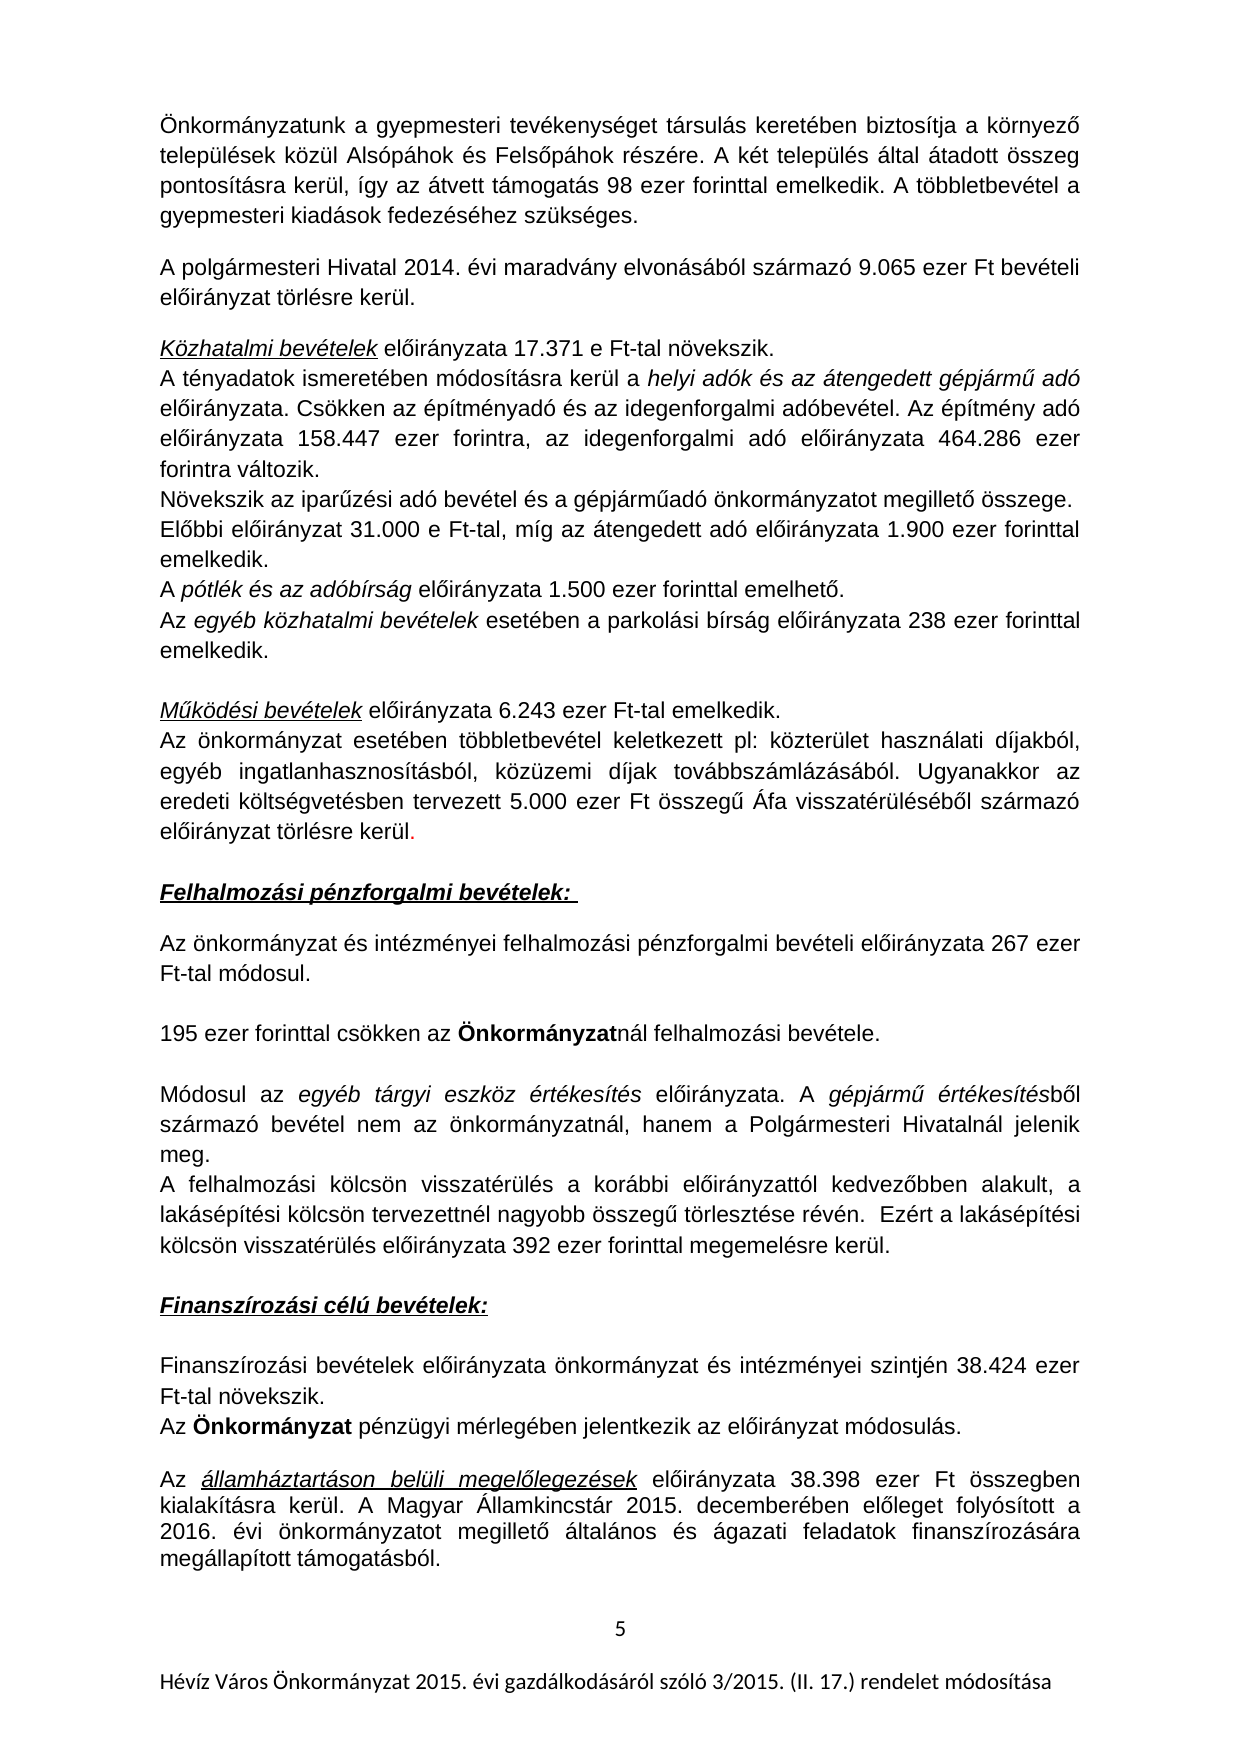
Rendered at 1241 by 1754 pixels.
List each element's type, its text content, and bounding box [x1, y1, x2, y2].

text A polgármesteri Hivatal 2014. évi maradvány elvonásából származó 9.065 ezer Ft bevételi előirányzat törlésre kerül. [159, 253, 1081, 310]
text A pótlék és az adóbírság előirányzata 1.500 ezer forinttal emelhető. [159, 576, 1081, 603]
text Közhatalmi bevételek előirányzata 17.371 e Ft-tal növekszik. [159, 335, 1081, 361]
text Módosul az egyéb tárgyi eszköz értékesítés előirányzata. A gépjármű értékesítésből származó bevétel nem az önkormányzatnál, hanem a Polgármesteri Hivatalnál jelenik meg. [159, 1081, 1081, 1167]
text Az államháztartáson belüli megelőlegezések előirányzata 38.398 ezer Ft összegben kialakításra kerül. A Magyar Államkincstár 2015. decemberében előleget folyósított a 2016. évi önkormányzatot megillető általános és ágazati feladatok finanszírozására megállapított támogatásból. [159, 1466, 1081, 1571]
text A felhalmozási kölcsön visszatérülés a korábbi előirányzattól kedvezőbben alakult, a lakásépítési kölcsön tervezettnél nagyobb összegű törlesztése révén. Ezért a lakásépítési kölcsön visszatérülés előirányzata 392 ezer forinttal megemelésre kerül. [159, 1171, 1081, 1258]
text A tényadatok ismeretében módosításra kerül a helyi adók és az átengedett gépjármű adó előirányzata. Csökken az építményadó és az idegenforgalmi adóbevétel. Az építmény adó előirányzata 158.447 ezer forintra, az idegenforgalmi adó előirányzata 464.286 ezer forintra változik. [159, 365, 1081, 482]
text Finanszírozási bevételek előirányzata önkormányzat és intézményei szintjén 38.424 ezer Ft-tal növekszik. [159, 1352, 1081, 1409]
text Növekszik az iparűzési adó bevétel és a gépjárműadó önkormányzatot megillető összege. [159, 486, 1081, 512]
text Az Önkormányzat pénzügyi mérlegében jelentkezik az előirányzat módosulás. [159, 1413, 1081, 1439]
text Önkormányzatunk a gyepmesteri tevékenységet társulás keretében biztosítja a környező települések közül Alsópáhok és Felsőpáhok részére. A két település által átadott összeg pontosításra kerül, így az átvett támogatás 98 ezer forinttal emelkedik. A többletbevétel a gyepmesteri kiadások fedezéséhez szükséges. [159, 112, 1081, 229]
text 195 ezer forinttal csökken az Önkormányzatnál felhalmozási bevétele. [159, 1020, 1081, 1046]
text Az önkormányzat esetében többletbevétel keletkezett pl: közterület használati díjakból, egyéb ingatlanhasznosításból, közüzemi díjak továbbszámlázásából. Ugyanakkor az eredeti költségvetésben tervezett 5.000 ezer Ft összegű Áfa visszatérüléséből származó előirányzat törlésre kerül. [159, 727, 1081, 844]
text Finanszírozási célú bevételek: [159, 1292, 1081, 1318]
text Működési bevételek előirányzata 6.243 ezer Ft-tal emelkedik. [159, 697, 1081, 723]
text Előbbi előirányzat 31.000 e Ft-tal, míg az átengedett adó előirányzata 1.900 ezer forinttal emelkedik. [159, 516, 1081, 572]
text Az egyéb közhatalmi bevételek esetében a parkolási bírság előirányzata 238 ezer forinttal emelkedik. [159, 607, 1081, 663]
text Az önkormányzat és intézményei felhalmozási pénzforgalmi bevételi előirányzata 267 ezer Ft-tal módosul. [159, 929, 1081, 986]
text Felhalmozási pénzforgalmi bevételek: [159, 878, 1081, 905]
